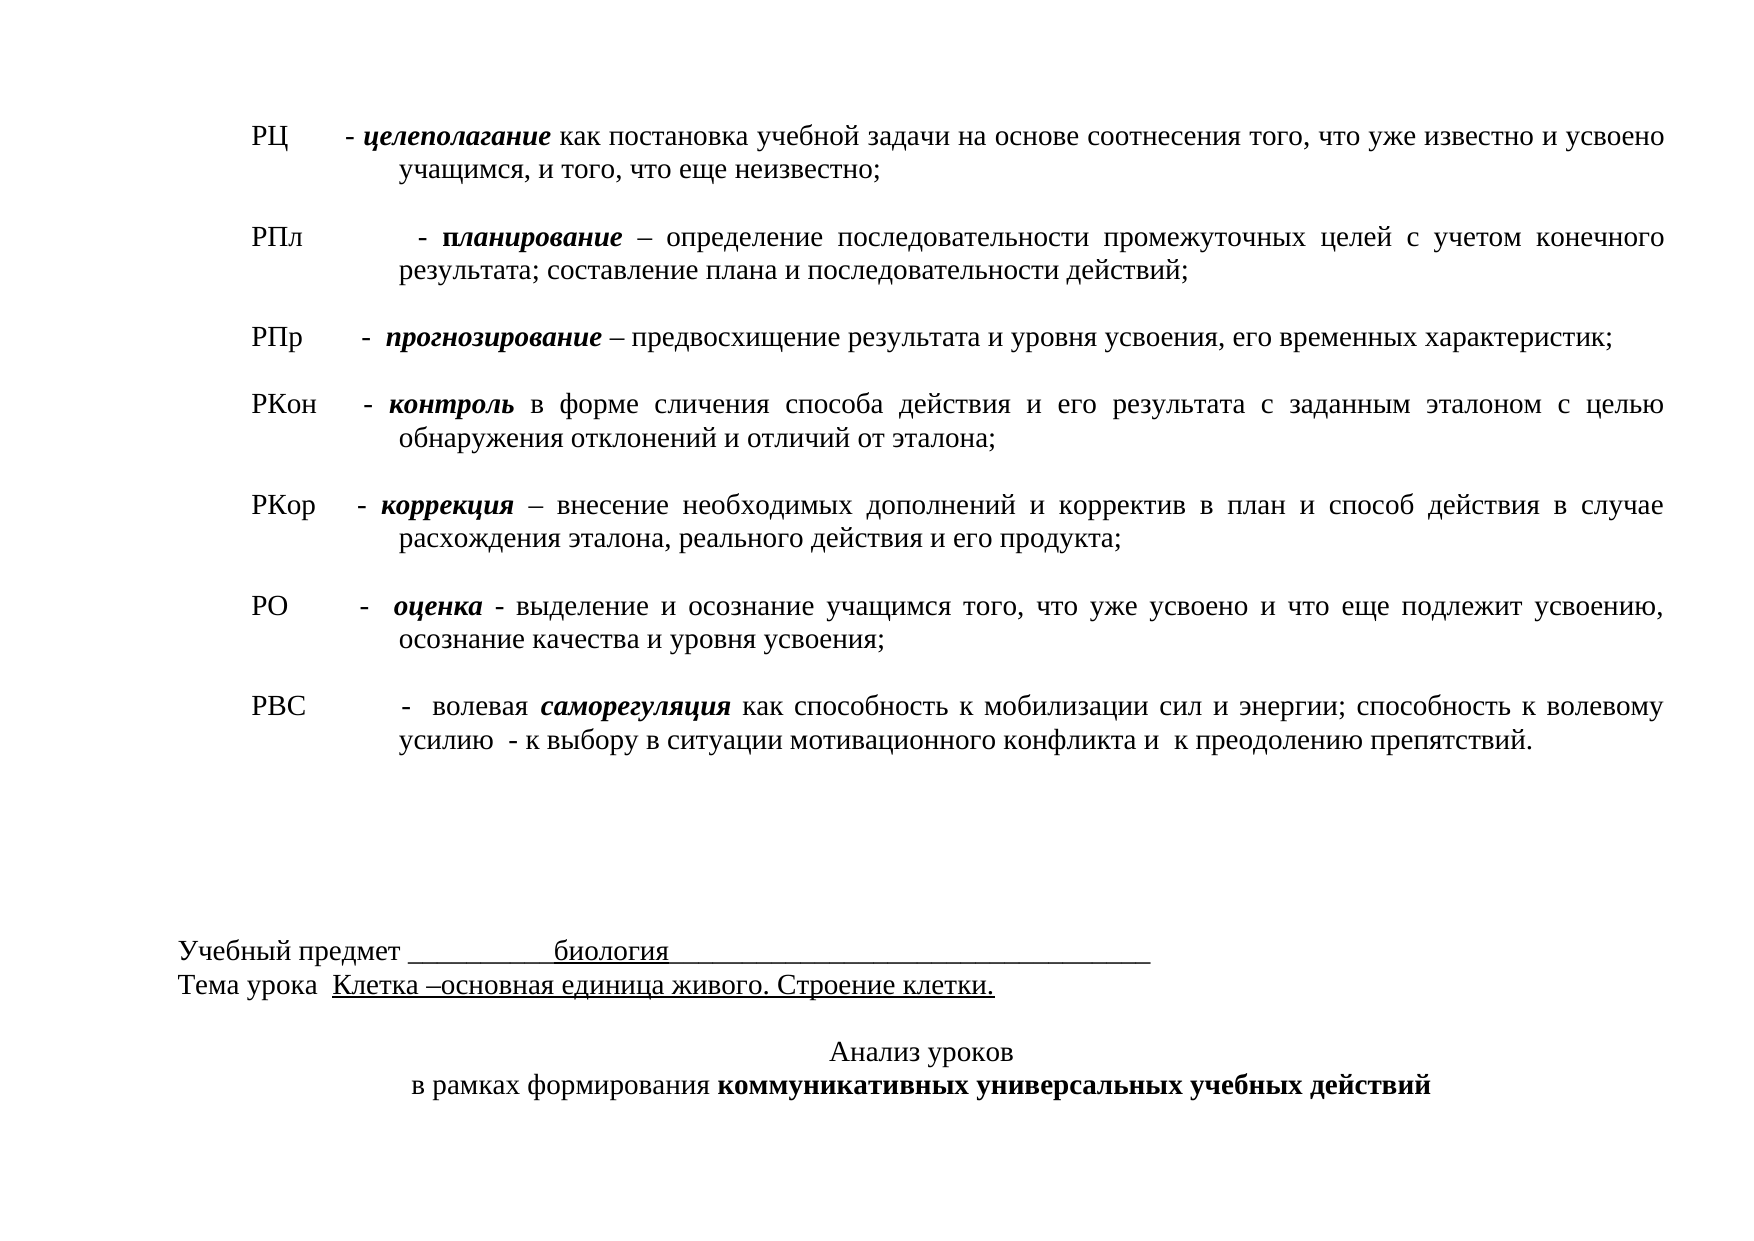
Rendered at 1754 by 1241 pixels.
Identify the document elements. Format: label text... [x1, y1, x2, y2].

text в рамках формирования коммуникативных универсальных учебных действий [177, 1067, 1665, 1101]
text РВС - волевая саморегуляция как способность к мобилизации сил и энергии; способность к волевому усилию - к выбору в ситуации мотивационного конфликта и к преодолению препятствий. [251, 688, 1665, 755]
text РПр - прогнозирование – предвосхищение результата и уровня усвоения, его временных характеристик; [251, 319, 1665, 353]
text РЦ - целеполагание как постановка учебной задачи на основе соотнесения того, что уже известно и усвоено учащимся, и того, что еще неизвестно; [251, 118, 1665, 185]
text РКон - контроль в форме сличения способа действия и его результата с заданным эталоном с целью обнаружения отклонений и отличий от эталона; [251, 386, 1665, 453]
text Анализ уроков [177, 1034, 1665, 1067]
text Учебный предмет __________биология_________________________________ [177, 933, 1665, 967]
text РО - оценка - выделение и осознание учащимся того, что уже усвоено и что еще подлежит усвоению, осознание качества и уровня усвоения; [251, 588, 1665, 655]
text РПл - планирование – определение последовательности промежуточных целей с учетом конечного результата; составление плана и последовательности действий; [251, 219, 1665, 286]
text Тема урока Клетка –основная единица живого. Строение клетки. [177, 967, 1665, 1000]
text РКор - коррекция – внесение необходимых дополнений и корректив в план и способ действия в случае расхождения эталона, реального действия и его продукта; [251, 487, 1665, 554]
